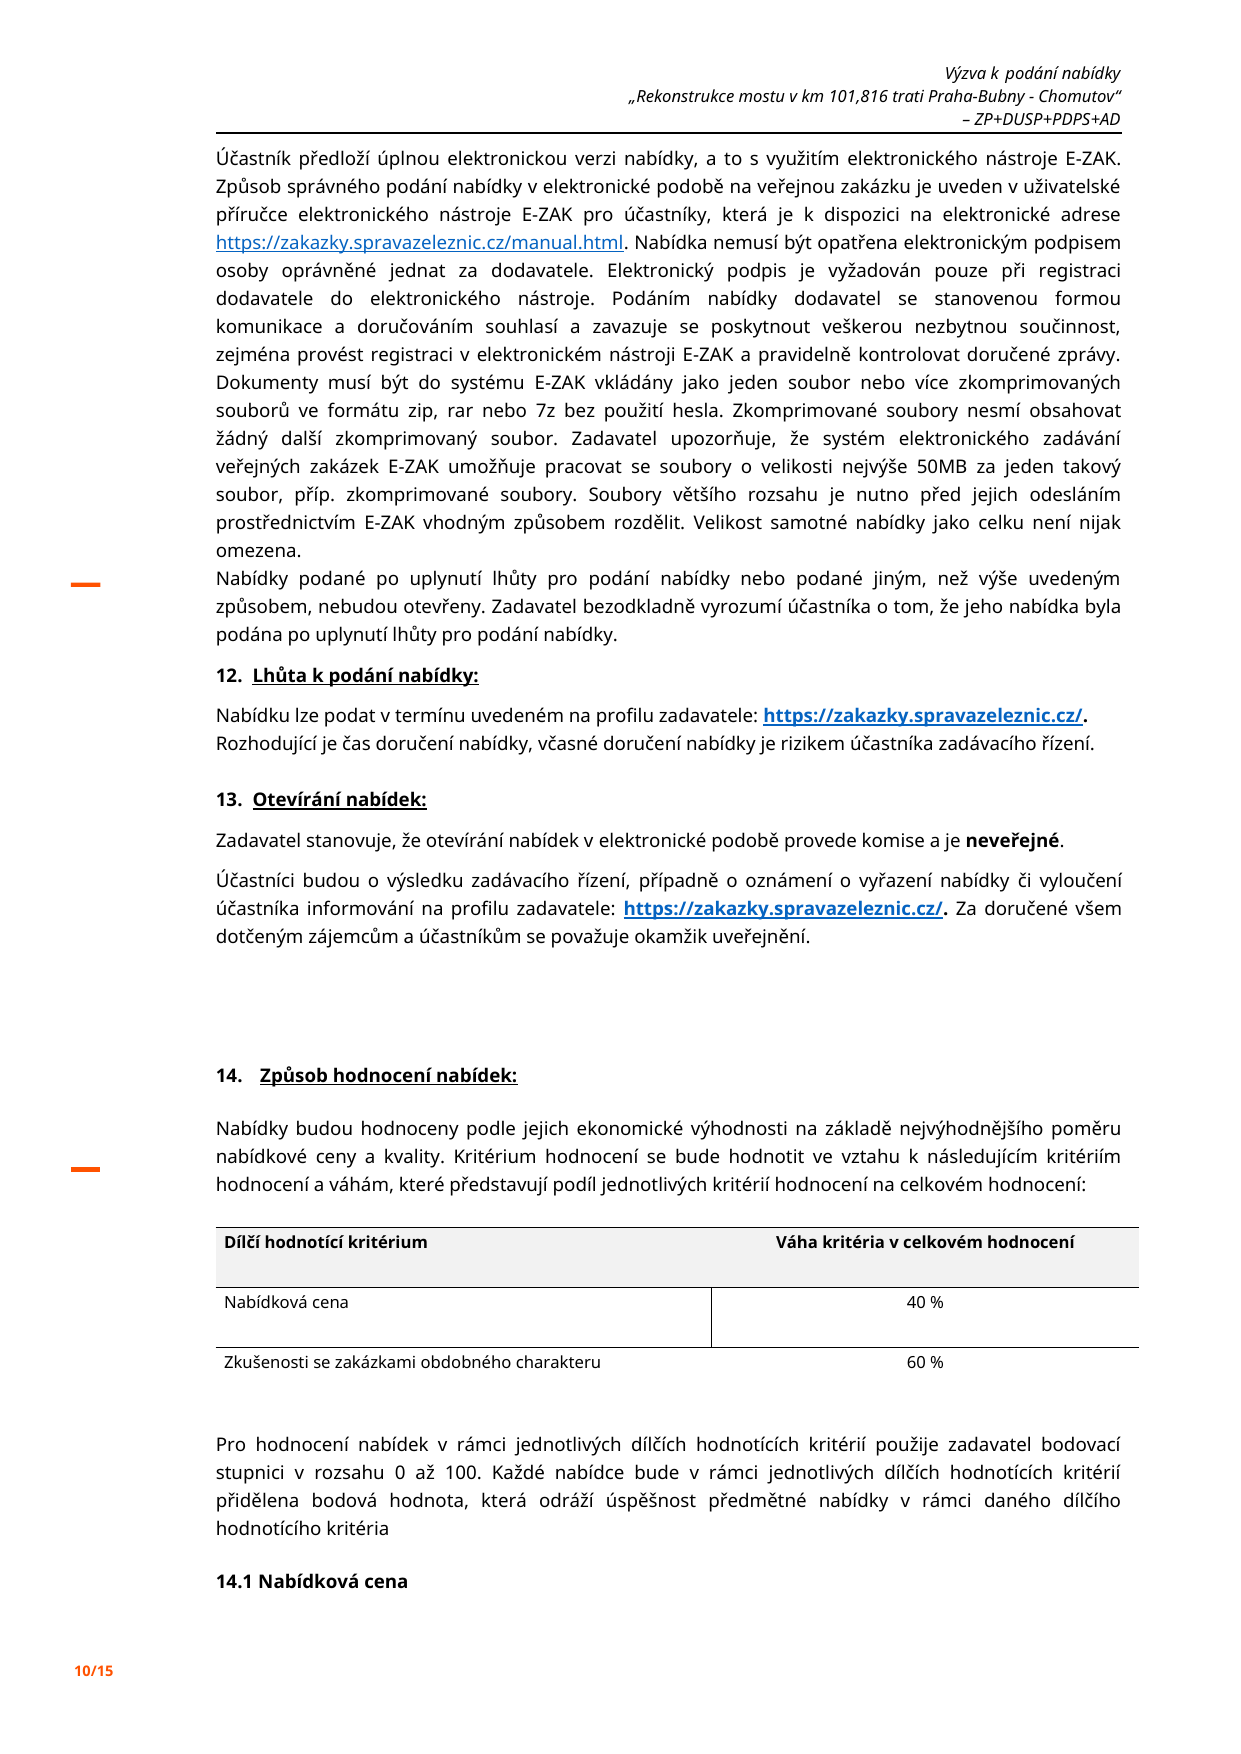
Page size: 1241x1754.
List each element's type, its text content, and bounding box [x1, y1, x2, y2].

list Pro hodnocení nabídek v rámci jednotlivých dílčích hodnotících kritérií použije zadavatel bodovací stupnici v rozsahu 0 až 100. Každé nabídce bude v rámci jednotlivých dílčích hodnotících kritérií přidělena bodová hodnota, která odráží úspěšnost předmětné nabídky v rámci daného dílčího hodnotícího kritéria [216, 1431, 1122, 1541]
text Nabídky podané po uplynutí lhůty pro podání nabídky nebo podané jiným, než výše uvedeným způsobem, nebudou otevřeny. Zadavatel bezodkladně vyrozumí účastníka o tom, že jeho nabídka byla podána po uplynutí lhůty pro podání nabídky. [216, 565, 1122, 647]
table_cell Zkušenosti se zakázkami obdobného charakteru [216, 1348, 711, 1406]
table_header Váha kritéria v celkovém hodnocení [711, 1228, 1139, 1287]
text Zadavatel stanovuje, že otevírání nabídek v elektronické podobě provede komise a je neveřejné. [216, 827, 1122, 853]
text 13. Otevírání nabídek: [216, 787, 1122, 812]
list Nabídky budou hodnoceny podle jejich ekonomické výhodnosti na základě nejvýhodnějšího poměru nabídkové ceny a kvality. Kritérium hodnocení se bude hodnotit ve vztahu k následujícím kritériím hodnocení a váhám, které představují podíl jednotlivých kritérií hodnocení na celkovém hodnocení: [216, 1115, 1122, 1196]
text Účastník předloží úplnou elektronickou verzi nabídky, a to s využitím elektronického nástroje E-ZAK. Způsob správného podání nabídky v elektronické podobě na veřejnou zakázku je uveden v uživatelské příručce elektronického nástroje E-ZAK pro účastníky, která je k dispozici na elektronické adrese https://zakazky.spravazeleznic.cz/manual.html. Nabídka nemusí být opatřena elektronickým podpisem osoby oprávněné jednat za dodavatele. Elektronický podpis je vyžadován pouze při registraci dodavatele do elektronického nástroje. Podáním nabídky dodavatel se stanovenou formou komunikace a doručováním souhlasí a zavazuje se poskytnout veškerou nezbytnou součinnost, zejména provést registraci v elektronickém nástroji E-ZAK a pravidelně kontrolovat doručené zprávy. Dokumenty musí být do systému E-ZAK vkládány jako jeden soubor nebo více zkomprimovaných souborů ve formátu zip, rar nebo 7z bez použití hesla. Zkomprimované soubory nesmí obsahovat žádný další zkomprimovaný soubor. Zadavatel upozorňuje, že systém elektronického zadávání veřejných zakázek E-ZAK umožňuje pracovat se soubory o velikosti nejvýše 50MB za jeden takový soubor, příp. zkomprimované soubory. Soubory většího rozsahu je nutno před jejich odesláním prostřednictvím E-ZAK vhodným způsobem rozdělit. Velikost samotné nabídky jako celku není nijak omezena. [216, 145, 1122, 563]
table_cell 60 % [711, 1348, 1139, 1406]
text 12. Lhůta k podání nabídky: [216, 662, 1122, 687]
text Nabídku lze podat v termínu uvedeném na profilu zadavatele: https://zakazky.spravazeleznic.cz/. [216, 702, 1122, 728]
text 14. Způsob hodnocení nabídek: [216, 1062, 1122, 1087]
text Účastníci budou o výsledku zadávacího řízení, případně o oznámení o vyřazení nabídky či vyloučení účastníka informování na profilu zadavatele: https://zakazky.spravazeleznic.cz/. Za doručené všem dotčeným zájemcům a účastníkům se považuje okamžik uveřejnění. [216, 868, 1122, 949]
text 14.1 Nabídková cena [216, 1568, 1122, 1594]
table_cell 40 % [712, 1288, 1139, 1347]
text Rozhodující je čas doručení nabídky, včasné doručení nabídky je rizikem účastníka zadávacího řízení. [216, 731, 1122, 756]
table_cell Nabídková cena [216, 1288, 711, 1347]
table_header Dílčí hodnotící kritérium [216, 1228, 711, 1287]
